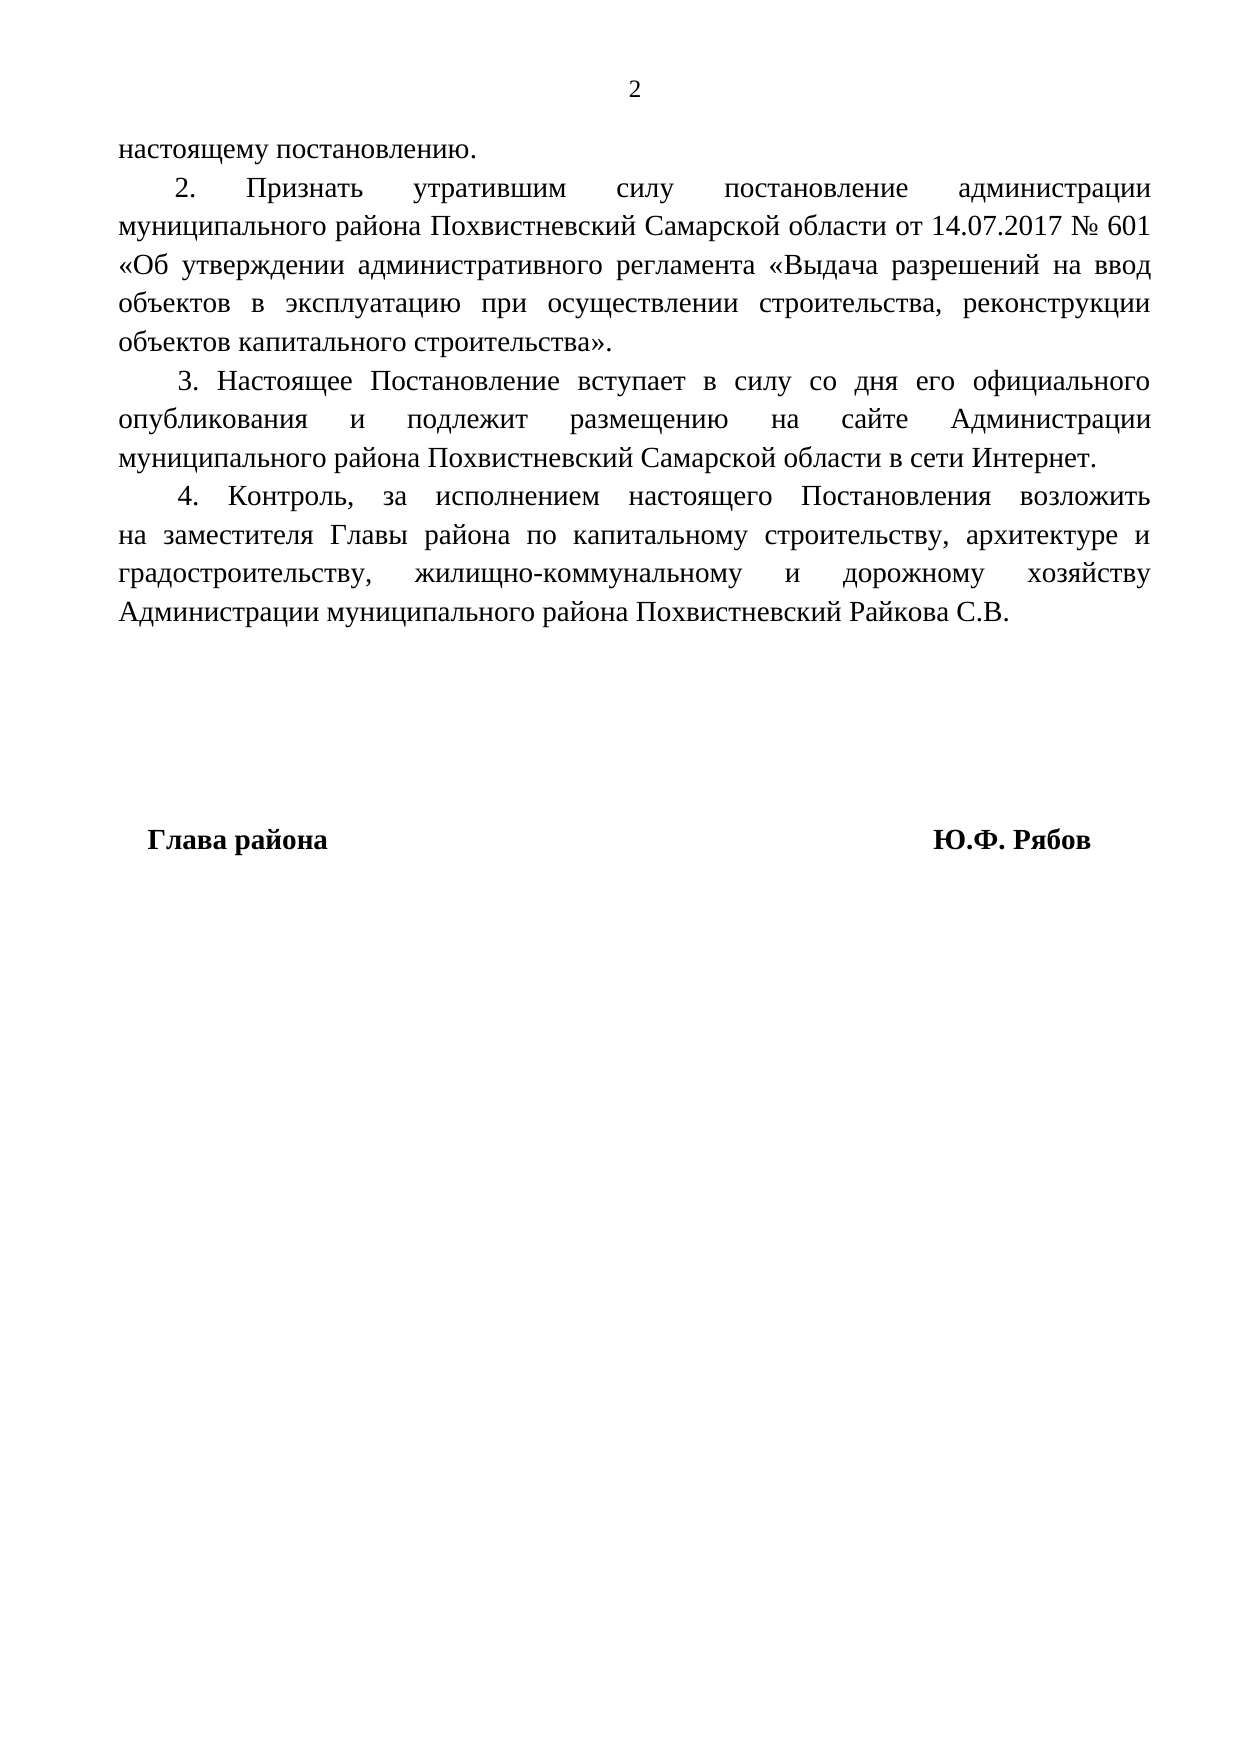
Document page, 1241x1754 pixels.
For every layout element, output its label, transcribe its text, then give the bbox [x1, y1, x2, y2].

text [118, 131, 1152, 165]
text 3. Настоящее Постановление вступает в силу со дня его официального опубликования и подлежит размещению на сайте Администрации муниципального района Похвистневский Самарской области в сети Интернет. [118, 363, 1152, 473]
text 2. Признать утратившим силу постановление администрации муниципального района Похвистневский Самарской области от 14.07.2017 № 601 «Об утверждении административного регламента «Выдача разрешений на ввод объектов в эксплуатацию при осуществлении строительства, реконструкции объектов капитального строительства». [118, 170, 1152, 358]
text 4. Контроль, за исполнением настоящего Постановления возложить на заместителя Главы района по капитальному строительству, архитектуре и градостроительству, жилищно-коммунальному и дорожному хозяйству Администрации муниципального района Похвистневский Райкова С.В. [118, 478, 1152, 627]
text Глава района Ю.Ф. Рябов [118, 822, 1152, 855]
